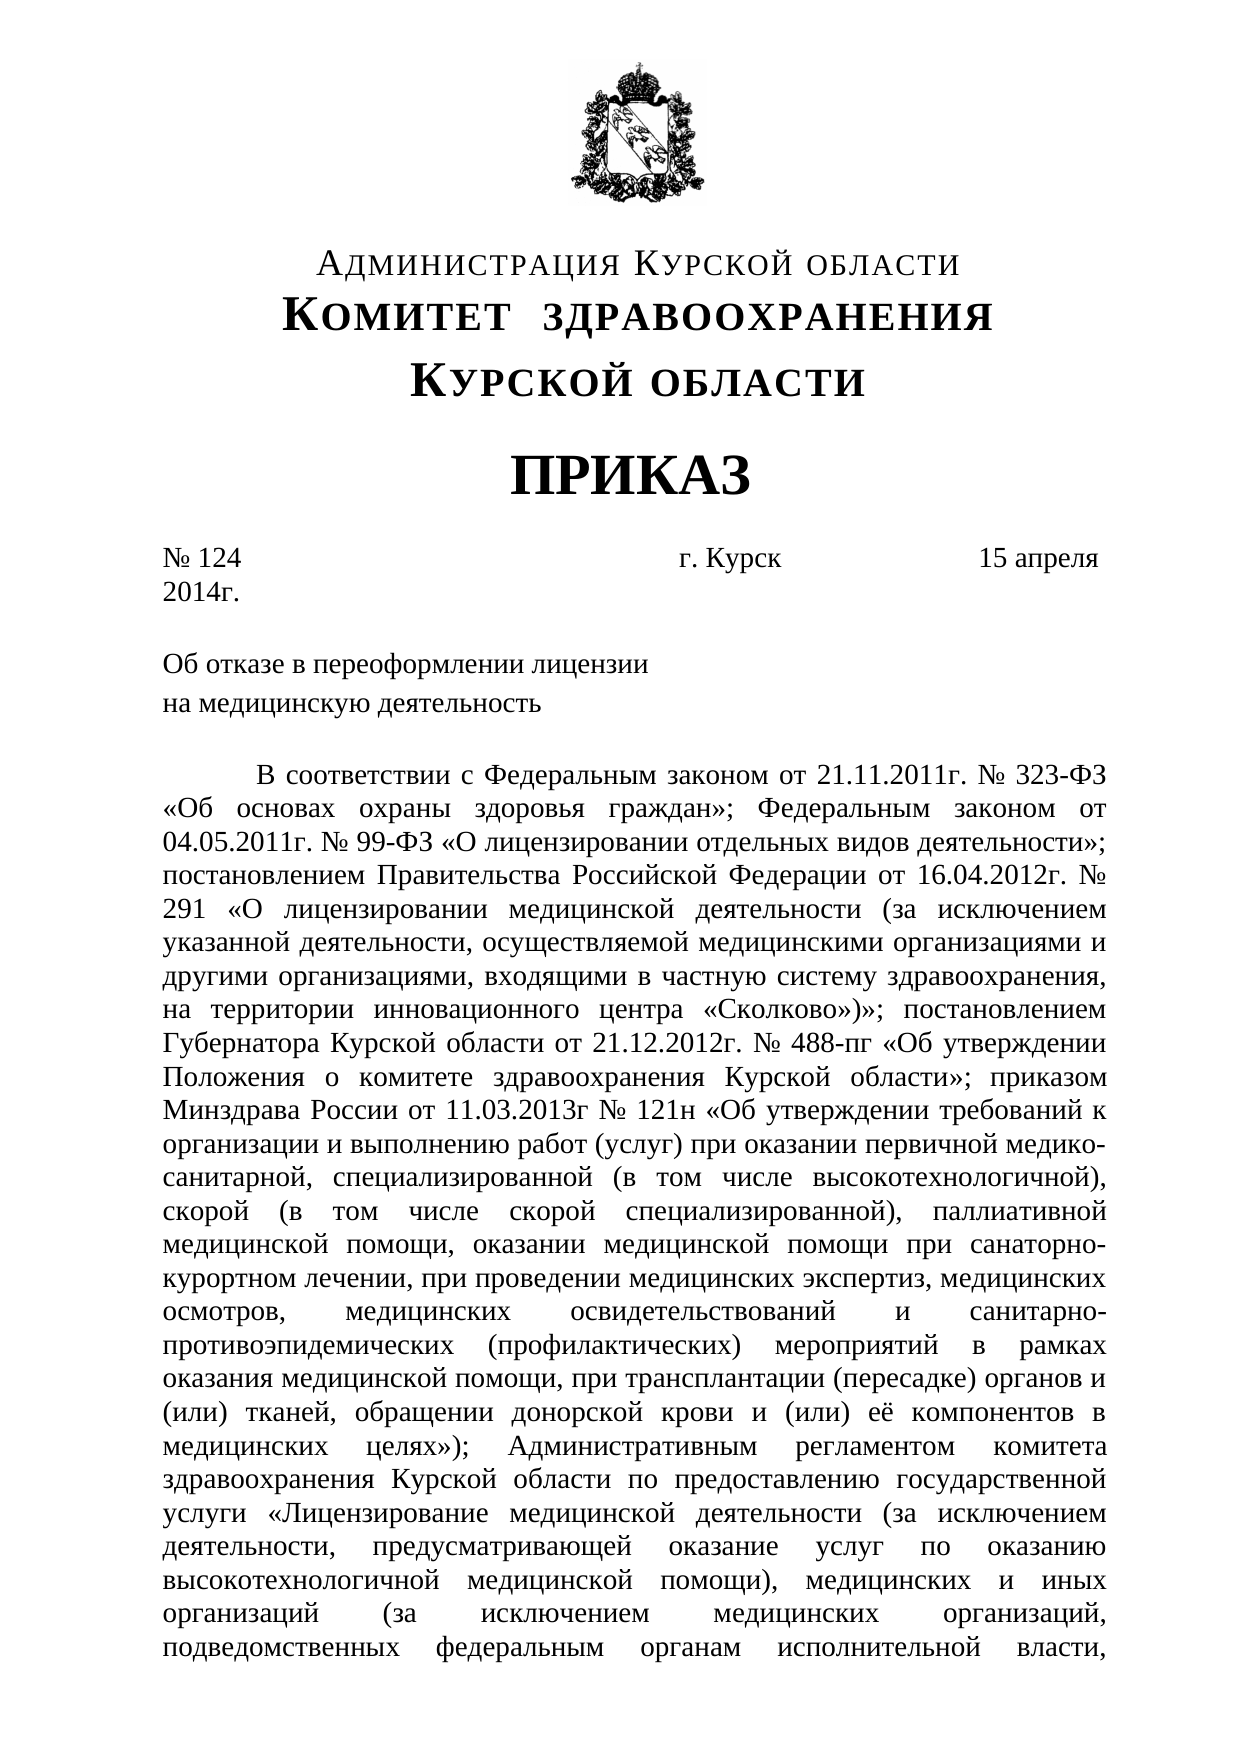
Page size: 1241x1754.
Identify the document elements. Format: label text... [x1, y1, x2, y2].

text Администрация Курской области [162, 240, 1113, 283]
subtitle ПРИКАЗ [162, 440, 1099, 507]
text Комитет здравоохранения [162, 283, 1113, 341]
text на медицинскую деятельность [162, 685, 1107, 718]
picture [568, 59, 708, 206]
subtitle Курской области [162, 349, 1113, 407]
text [162, 757, 1107, 1662]
subtitle № 124 г. Курск 15 апреля 2014г. [162, 541, 1099, 608]
text Об отказе в переоформлении лицензии [162, 646, 1107, 680]
